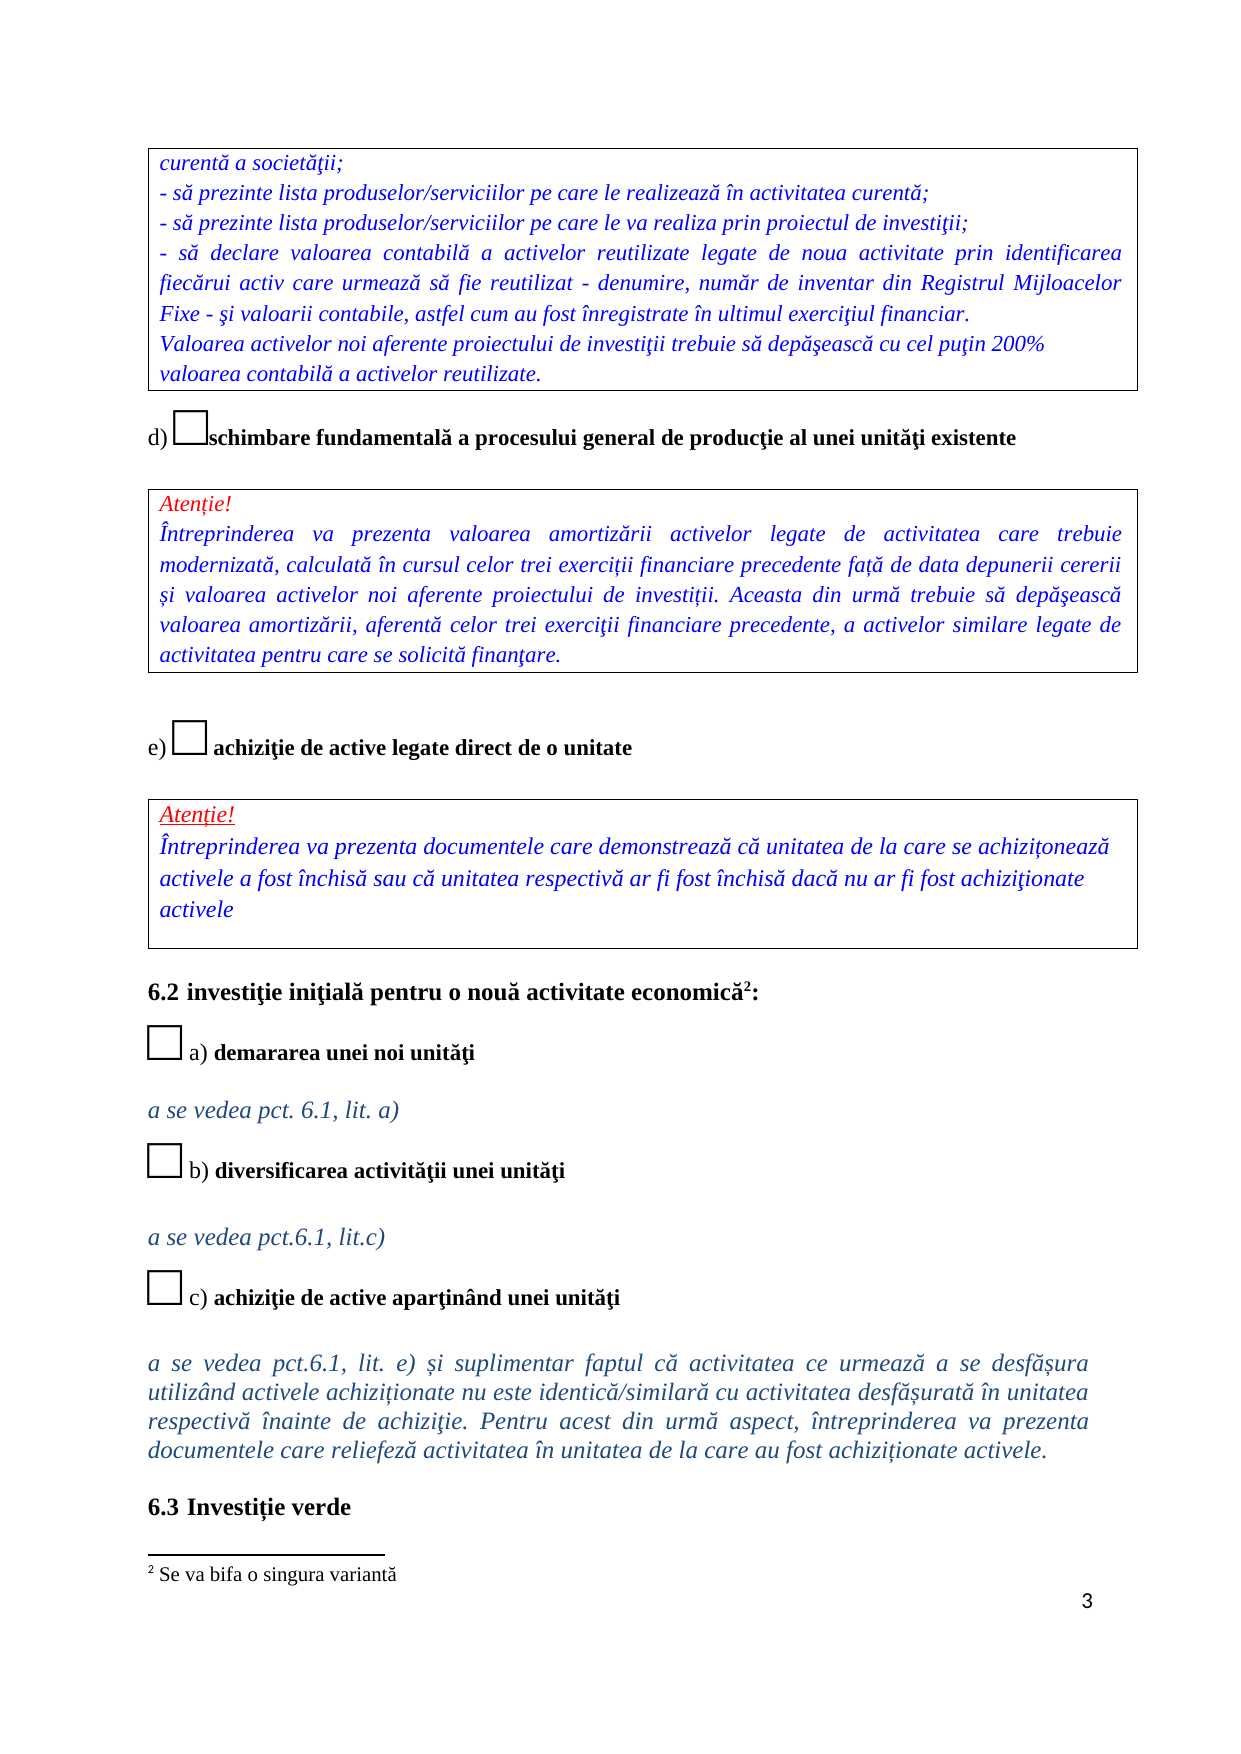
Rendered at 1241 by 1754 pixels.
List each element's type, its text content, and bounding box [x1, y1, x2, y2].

text a se vedea pct.6.1, lit.c) [148, 1222, 1093, 1251]
text □ c) achiziţie de active aparţinând unei unităţi [148, 1251, 1127, 1318]
text □ b) diversificarea activităţii unei unităţi [148, 1124, 1127, 1191]
text a se vedea pct. 6.1, lit. a) [148, 1095, 1093, 1124]
list Investiție verde [148, 1492, 1093, 1521]
text d) □schimbare fundamentală a procesului general de producţie al unei unităţi existente [148, 391, 1127, 458]
table_header Atenție! Întreprinderea va prezenta documentele care demonstrează că unitatea de la care se achizițonează activele a fost închisă sau că unitatea respectivă ar fi fost închisă dacă nu ar fi fost achiziţionate activele [149, 800, 1137, 948]
list □ a) demararea unei noi unităţi [148, 1006, 1127, 1073]
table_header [149, 149, 1137, 390]
table_header Atenție! Întreprinderea va prezenta valoarea amortizării activelor legate de activitatea care trebuie modernizată, calculată în cursul celor trei exerciții financiare precedente față de data depunerii cererii și valoarea activelor noi aferente proiectului de investiții. Aceasta din urmă trebuie să depăşească valoarea amortizării, aferentă celor trei exerciţii financiare precedente, a activelor similare legate de activitatea pentru care se solicită finanţare. [149, 490, 1137, 672]
text e) □ achiziţie de active legate direct de o unitate [148, 701, 1127, 768]
list investiţie iniţială pentru o nouă activitate economică: [148, 977, 1093, 1006]
text a se vedea pct.6.1, lit. e) și suplimentar faptul că activitatea ce urmează a se desfășura utilizând activele achiziționate nu este identică/similară cu activitatea desfășurată în unitatea respectivă înainte de achiziţie. Pentru acest din urmă aspect, întreprinderea va prezenta documentele care reliefeză activitatea în unitatea de la care au fost achiziționate activele. [148, 1348, 1093, 1463]
